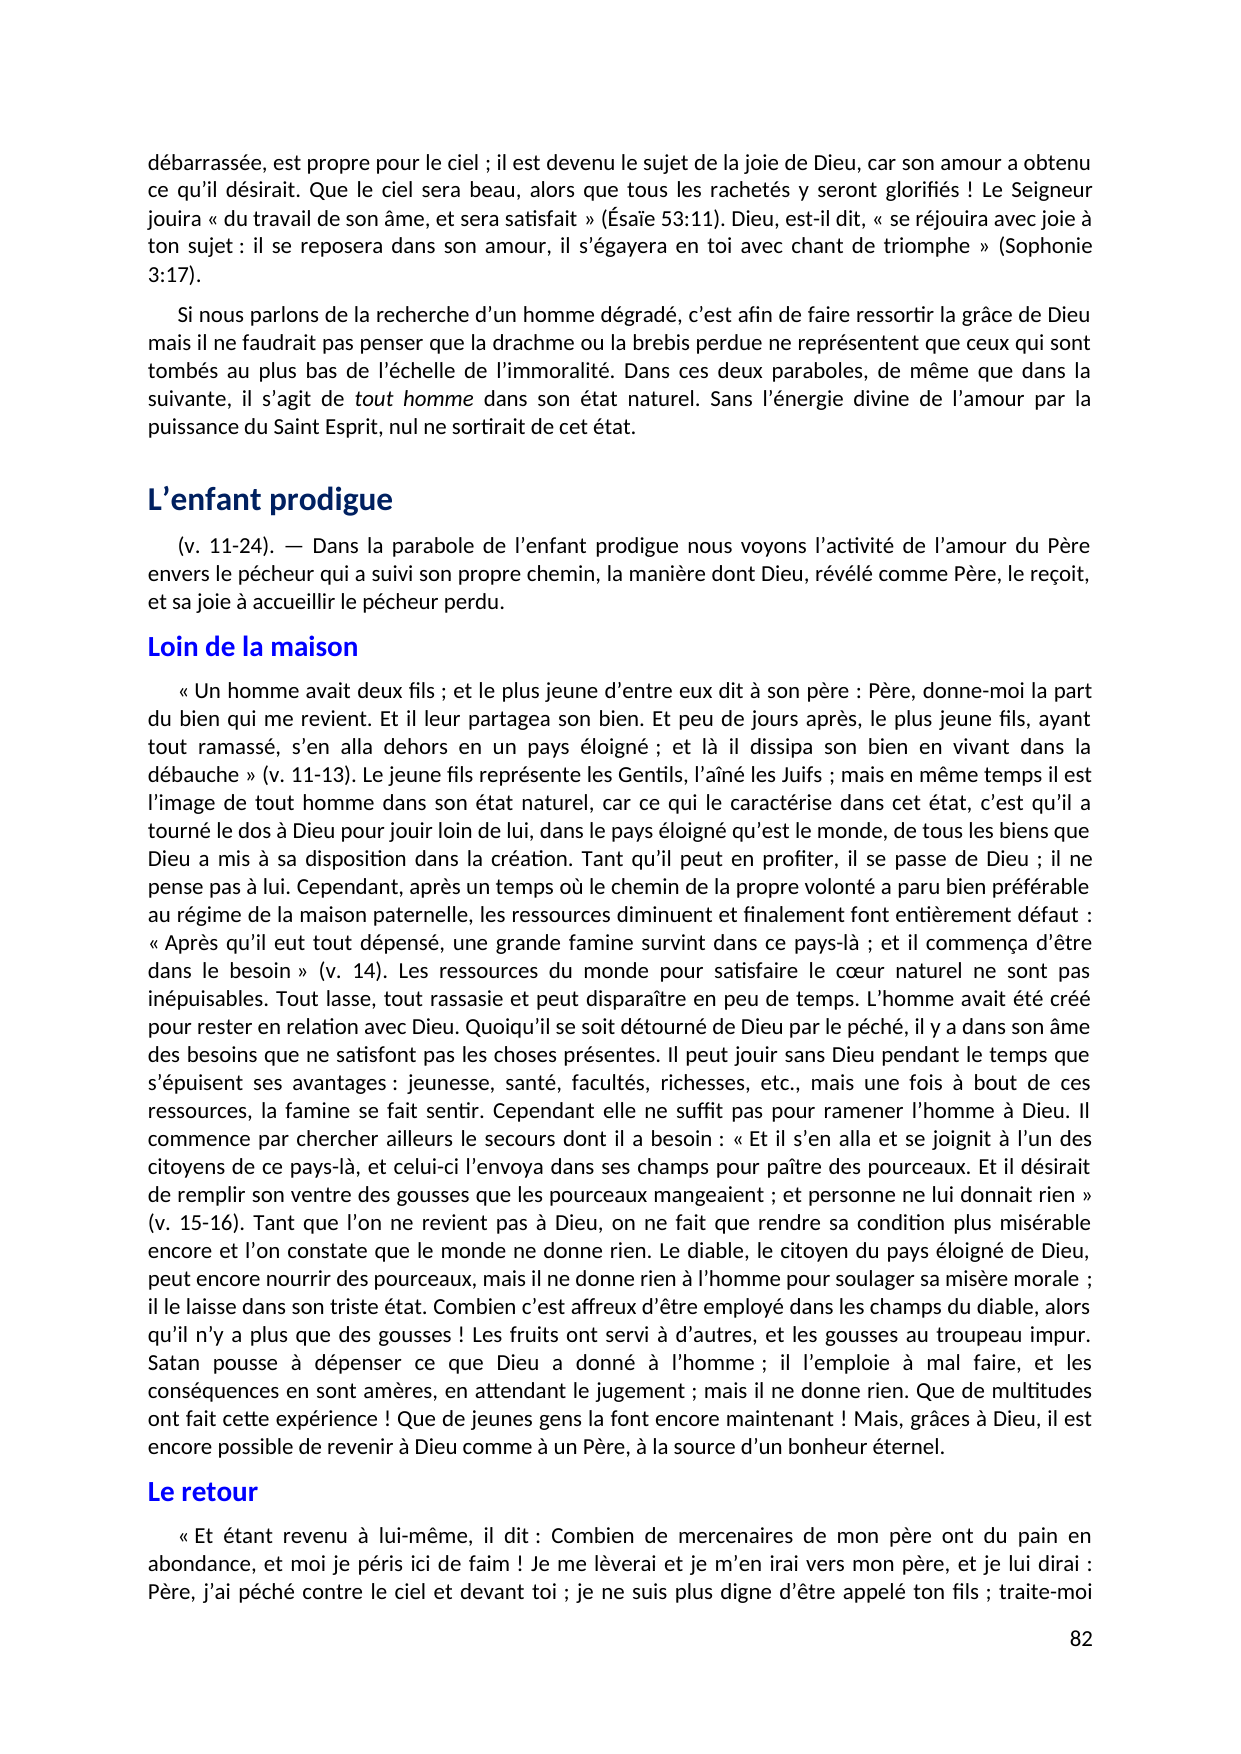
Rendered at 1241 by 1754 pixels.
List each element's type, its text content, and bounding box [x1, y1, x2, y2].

subtitle Le retour [148, 1473, 1093, 1508]
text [148, 1521, 1093, 1605]
text Si nous parlons de la recherche d’un homme dégradé, c’est afin de faire ressortir la grâce de Dieu mais il ne faudrait pas penser que la drachme ou la brebis perdue ne représentent que ceux qui sont tombés au plus bas de l’échelle de l’immoralité. Dans ces deux paraboles, de même que dans la suivante, il s’agit de tout homme dans son état naturel. Sans l’énergie divine de l’amour par la puissance du Saint Esprit, nul ne sortirait de cet état. [148, 300, 1093, 440]
text « Un homme avait deux fils ; et le plus jeune d’entre eux dit à son père : Père, donne-moi la part du bien qui me revient. Et il leur partagea son bien. Et peu de jours après, le plus jeune fils, ayant tout ramassé, s’en alla dehors en un pays éloigné ; et là il dissipa son bien en vivant dans la débauche » (v. 11-13). Le jeune fils représente les Gentils, l’aîné les Juifs ; mais en même temps il est l’image de tout homme dans son état naturel, car ce qui le caractérise dans cet état, c’est qu’il a tourné le dos à Dieu pour jouir loin de lui, dans le pays éloigné qu’est le monde, de tous les biens que Dieu a mis à sa disposition dans la création. Tant qu’il peut en profiter, il se passe de Dieu ; il ne pense pas à lui. Cependant, après un temps où le chemin de la propre volonté a paru bien préférable au régime de la maison paternelle, les ressources diminuent et finalement font entièrement défaut : « Après qu’il eut tout dépensé, une grande famine survint dans ce pays-là ; et il commença d’être dans le besoin » (v. 14). Les ressources du monde pour satisfaire le cœur naturel ne sont pas inépuisables. Tout lasse, tout rassasie et peut disparaître en peu de temps. L’homme avait été créé pour rester en relation avec Dieu. Quoiqu’il se soit détourné de Dieu par le péché, il y a dans son âme des besoins que ne satisfont pas les choses présentes. Il peut jouir sans Dieu pendant le temps que s’épuisent ses avantages : jeunesse, santé, facultés, richesses, etc., mais une fois à bout de ces ressources, la famine se fait sentir. Cependant elle ne suffit pas pour ramener l’homme à Dieu. Il commence par chercher ailleurs le secours dont il a besoin : « Et il s’en alla et se joignit à l’un des citoyens de ce pays-là, et celui-ci l’envoya dans ses champs pour paître des pourceaux. Et il désirait de remplir son ventre des gousses que les pourceaux mangeaient ; et personne ne lui donnait rien » (v. 15-16). Tant que l’on ne revient pas à Dieu, on ne fait que rendre sa condition plus misérable encore et l’on constate que le monde ne donne rien. Le diable, le citoyen du pays éloigné de Dieu, peut encore nourrir des pourceaux, mais il ne donne rien à l’homme pour soulager sa misère morale ; il le laisse dans son triste état. Combien c’est affreux d’être employé dans les champs du diable, alors qu’il n’y a plus que des gousses ! Les fruits ont servi à d’autres, et les gousses au troupeau impur. Satan pousse à dépenser ce que Dieu a donné à l’homme ; il l’emploie à mal faire, et les conséquences en sont amères, en attendant le jugement ; mais il ne donne rien. Que de multitudes ont fait cette expérience ! Que de jeunes gens la font encore maintenant ! Mais, grâces à Dieu, il est encore possible de revenir à Dieu comme à un Père, à la source d’un bonheur éternel. [148, 676, 1093, 1460]
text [148, 148, 1093, 288]
text (v. 11-24). — Dans la parabole de l’enfant prodigue nous voyons l’activité de l’amour du Père envers le pécheur qui a suivi son propre chemin, la manière dont Dieu, révélé comme Père, le reçoit, et sa joie à accueillir le pécheur perdu. [148, 531, 1093, 615]
subtitle L’enfant prodigue [148, 478, 1093, 518]
subtitle Loin de la maison [148, 628, 1093, 663]
